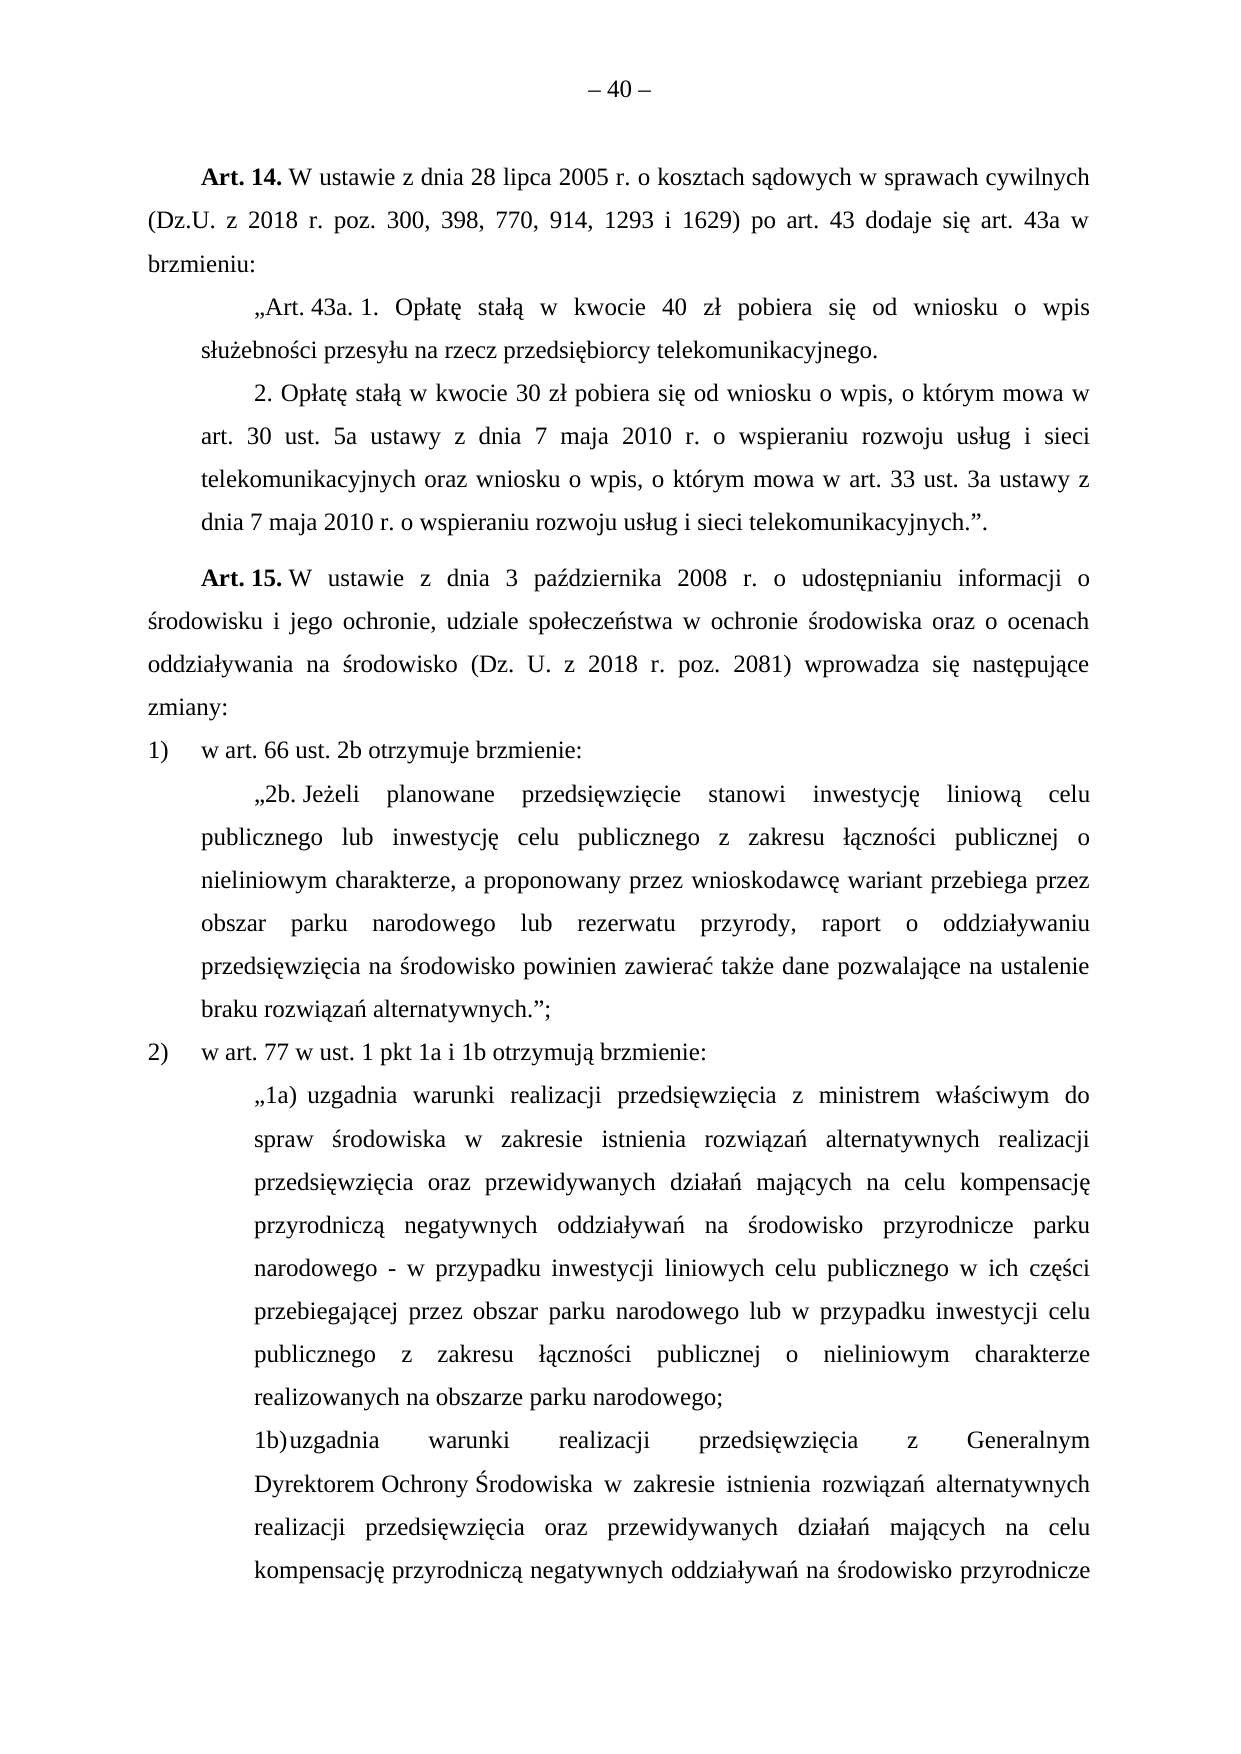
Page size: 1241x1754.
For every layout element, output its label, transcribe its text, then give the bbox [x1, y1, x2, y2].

text Art. 15. W ustawie z dnia 3 października 2008 r. o udostępnianiu informacji o środowisku i jego ochronie, udziale społeczeństwa w ochronie środowiska oraz o ocenach oddziaływania na środowisko (Dz. U. z 2018 r. poz. 2081) wprowadza się następujące zmiany: [148, 563, 1091, 721]
text „1a) uzgadnia warunki realizacji przedsięwzięcia z ministrem właściwym do spraw środowiska w zakresie istnienia rozwiązań alternatywnych realizacji przedsięwzięcia oraz przewidywanych działań mających na celu kompensację przyrodniczą negatywnych oddziaływań na środowisko przyrodnicze parku narodowego - w przypadku inwestycji liniowych celu publicznego w ich części przebiegającej przez obszar parku narodowego lub w przypadku inwestycji celu publicznego z zakresu łączności publicznej o nieliniowym charakterze realizowanych na obszarze parku narodowego; [254, 1081, 1091, 1411]
text 1) w art. 66 ust. 2b otrzymuje brzmienie: [148, 736, 1091, 764]
text 2. Opłatę stałą w kwocie 30 zł pobiera się od wniosku o wpis, o którym mowa w art. 30 ust. 5a ustawy z dnia 7 maja 2010 r. o wspieraniu rozwoju usług i sieci telekomunikacyjnych oraz wniosku o wpis, o którym mowa w art. 33 ust. 3a ustawy z dnia 7 maja 2010 r. o wspieraniu rozwoju usług i sieci telekomunikacyjnych.”. [201, 378, 1091, 536]
text Art. 14. W ustawie z dnia 28 lipca 2005 r. o kosztach sądowych w sprawach cywilnych (Dz.U. z 2018 r. poz. 300, 398, 770, 914, 1293 i 1629) po art. 43 dodaje się art. 43a w brzmieniu: [148, 162, 1091, 277]
text „Art. 43a. 1. Opłatę stałą w kwocie 40 zł pobiera się od wniosku o wpis służebności przesyłu na rzecz przedsiębiorcy telekomunikacyjnego. [201, 292, 1091, 364]
text 2) w art. 77 w ust. 1 pkt 1a i 1b otrzymują brzmienie: [148, 1037, 1091, 1066]
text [254, 1426, 1091, 1584]
text „2b. Jeżeli planowane przedsięwzięcie stanowi inwestycję liniową celu publicznego lub inwestycję celu publicznego z zakresu łączności publicznej o nieliniowym charakterze, a proponowany przez wnioskodawcę wariant przebiega przez obszar parku narodowego lub rezerwatu przyrody, raport o oddziaływaniu przedsięwzięcia na środowisko powinien zawierać także dane pozwalające na ustalenie braku rozwiązań alternatywnych.”; [201, 779, 1091, 1023]
